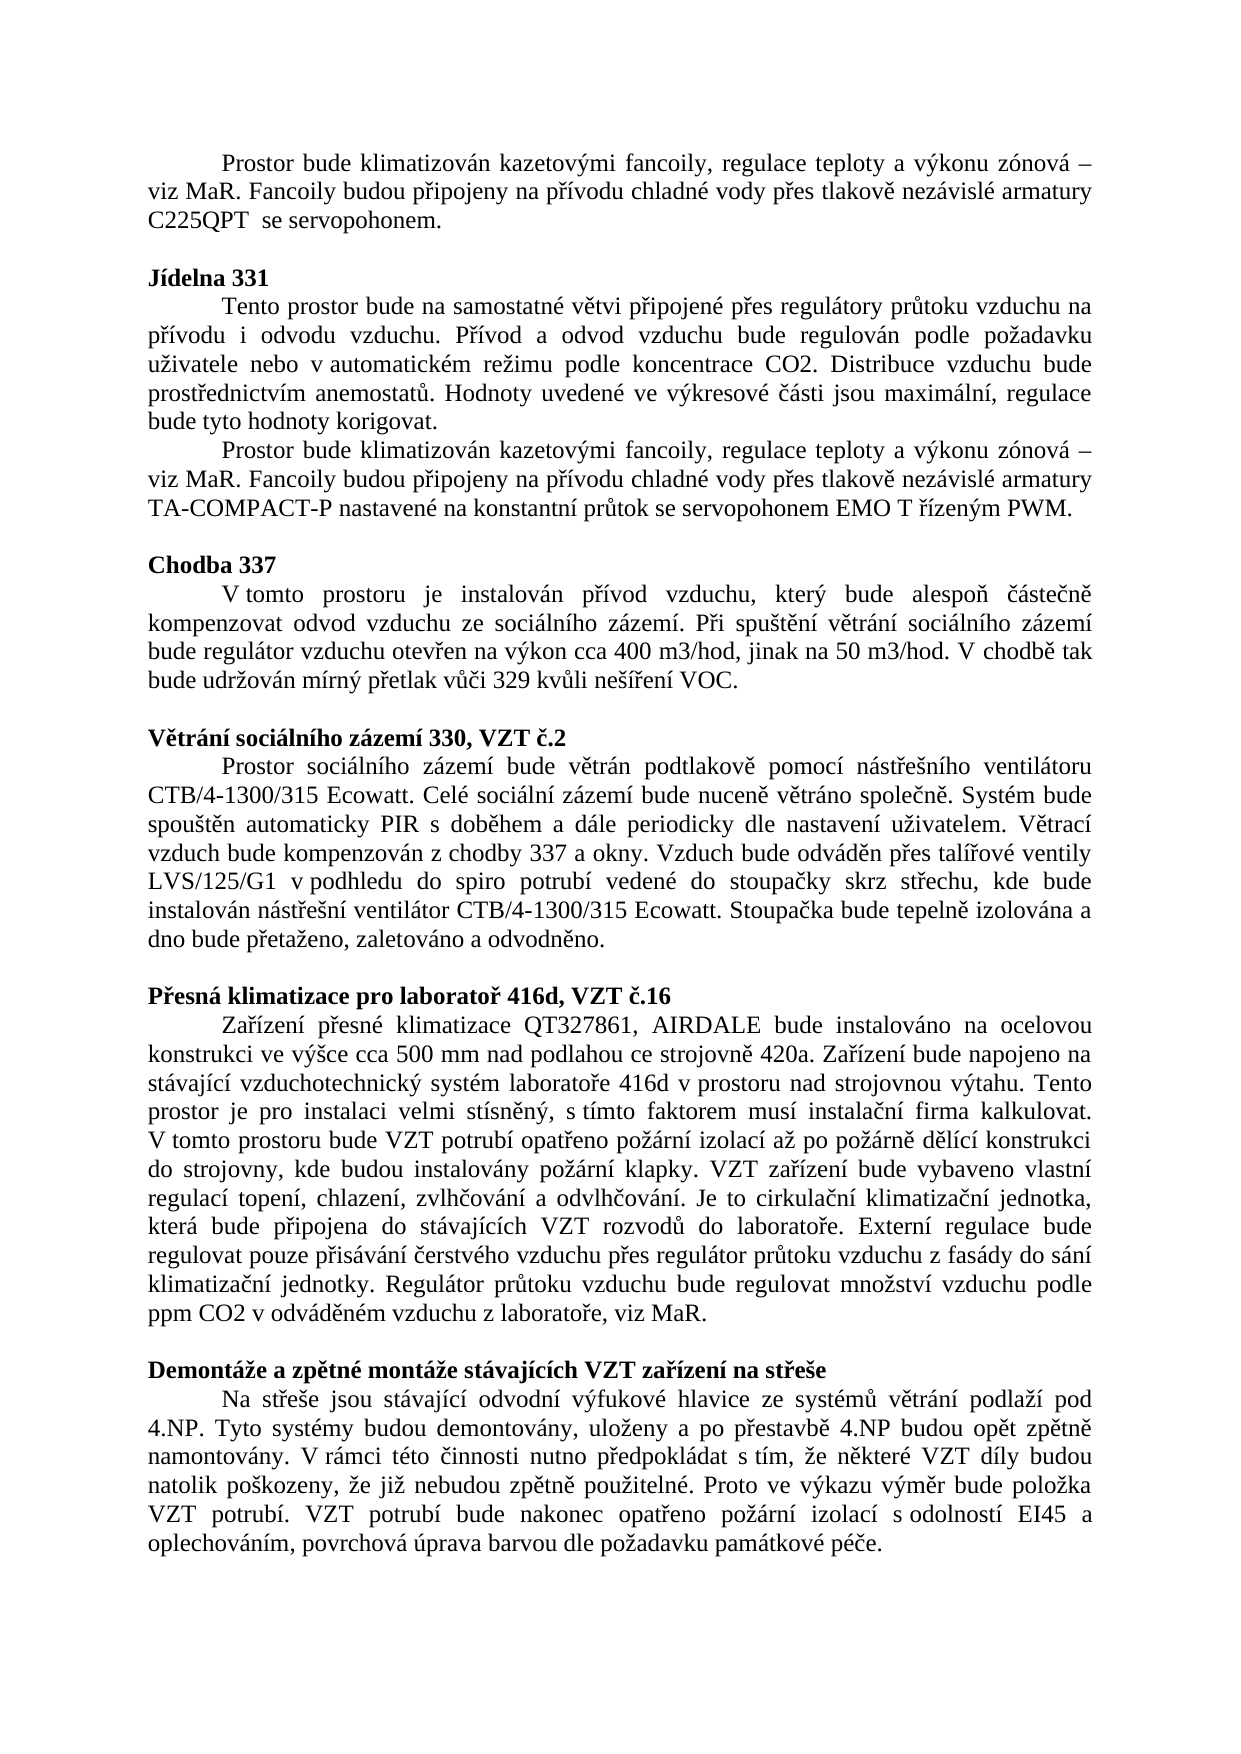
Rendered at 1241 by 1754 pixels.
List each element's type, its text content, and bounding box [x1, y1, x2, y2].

text Zařízení přesné klimatizace QT327861, AIRDALE bude instalováno na ocelovou konstrukci ve výšce cca 500 mm nad podlahou ce strojovně 420a. Zařízení bude napojeno na stávající vzduchotechnický systém laboratoře 416d v prostoru nad strojovnou výtahu. Tento prostor je pro instalaci velmi stísněný, s tímto faktorem musí instalační firma kalkulovat. V tomto prostoru bude VZT potrubí opatřeno požární izolací až po požárně dělící konstrukci do strojovny, kde budou instalovány požární klapky. VZT zařízení bude vybaveno vlastní regulací topení, chlazení, zvlhčování a odvlhčování. Je to cirkulační klimatizační jednotka, která bude připojena do stávajících VZT rozvodů do laboratoře. Externí regulace bude regulovat pouze přisávání čerstvého vzduchu přes regulátor průtoku vzduchu z fasády do sání klimatizační jednotky. Regulátor průtoku vzduchu bude regulovat množství vzduchu podle ppm CO2 v odváděném vzduchu z laboratoře, viz MaR. [148, 1010, 1093, 1326]
text Demontáže a zpětné montáže stávajících VZT zařízení na střeše [148, 1355, 1093, 1384]
text Větrání sociálního zázemí 330, VZT č.2 [148, 723, 1093, 751]
text Jídelna 331 [148, 263, 1093, 291]
text Na střeše jsou stávající odvodní výfukové hlavice ze systémů větrání podlaží pod 4.NP. Tyto systémy budou demontovány, uloženy a po přestavbě 4.NP budou opět zpětně namontovány. V rámci této činnosti nutno předpokládat s tím, že některé VZT díly budou natolik poškozeny, že již nebudou zpětně použitelné. Proto ve výkazu výměr bude položka VZT potrubí. VZT potrubí bude nakonec opatřeno požární izolací s odolností EI45 a oplechováním, povrchová úprava barvou dle požadavku památkové péče. [148, 1384, 1093, 1556]
text Prostor bude klimatizován kazetovými fancoily, regulace teploty a výkonu zónová – viz MaR. Fancoily budou připojeny na přívodu chladné vody přes tlakově nezávislé armatury C225QPT se servopohonem. [148, 148, 1093, 234]
text Chodba 337 [148, 550, 1093, 579]
text Prostor bude klimatizován kazetovými fancoily, regulace teploty a výkonu zónová – viz MaR. Fancoily budou připojeny na přívodu chladné vody přes tlakově nezávislé armatury TA-COMPACT-P nastavené na konstantní průtok se servopohonem EMO T řízeným PWM. [148, 435, 1093, 521]
text Přesná klimatizace pro laboratoř 416d, VZT č.16 [148, 981, 1093, 1010]
text Prostor sociálního zázemí bude větrán podtlakově pomocí nástřešního ventilátoru CTB/4-1300/315 Ecowatt. Celé sociální zázemí bude nuceně větráno společně. Systém bude spouštěn automaticky PIR s doběhem a dále periodicky dle nastavení uživatelem. Větrací vzduch bude kompenzován z chodby 337 a okny. Vzduch bude odváděn přes talířové ventily LVS/125/G1 v podhledu do spiro potrubí vedené do stoupačky skrz střechu, kde bude instalován nástřešní ventilátor CTB/4-1300/315 Ecowatt. Stoupačka bude tepelně izolována a dno bude přetaženo, zaletováno a odvodněno. [148, 751, 1093, 953]
text V tomto prostoru je instalován přívod vzduchu, který bude alespoň částečně kompenzovat odvod vzduchu ze sociálního zázemí. Při spuštění větrání sociálního zázemí bude regulátor vzduchu otevřen na výkon cca 400 m3/hod, jinak na 50 m3/hod. V chodbě tak bude udržován mírný přetlak vůči 329 kvůli nešíření VOC. [148, 579, 1093, 694]
text Tento prostor bude na samostatné větvi připojené přes regulátory průtoku vzduchu na přívodu i odvodu vzduchu. Přívod a odvod vzduchu bude regulován podle požadavku uživatele nebo v automatickém režimu podle koncentrace CO2. Distribuce vzduchu bude prostřednictvím anemostatů. Hodnoty uvedené ve výkresové části jsou maximální, regulace bude tyto hodnoty korigovat. [148, 291, 1093, 435]
